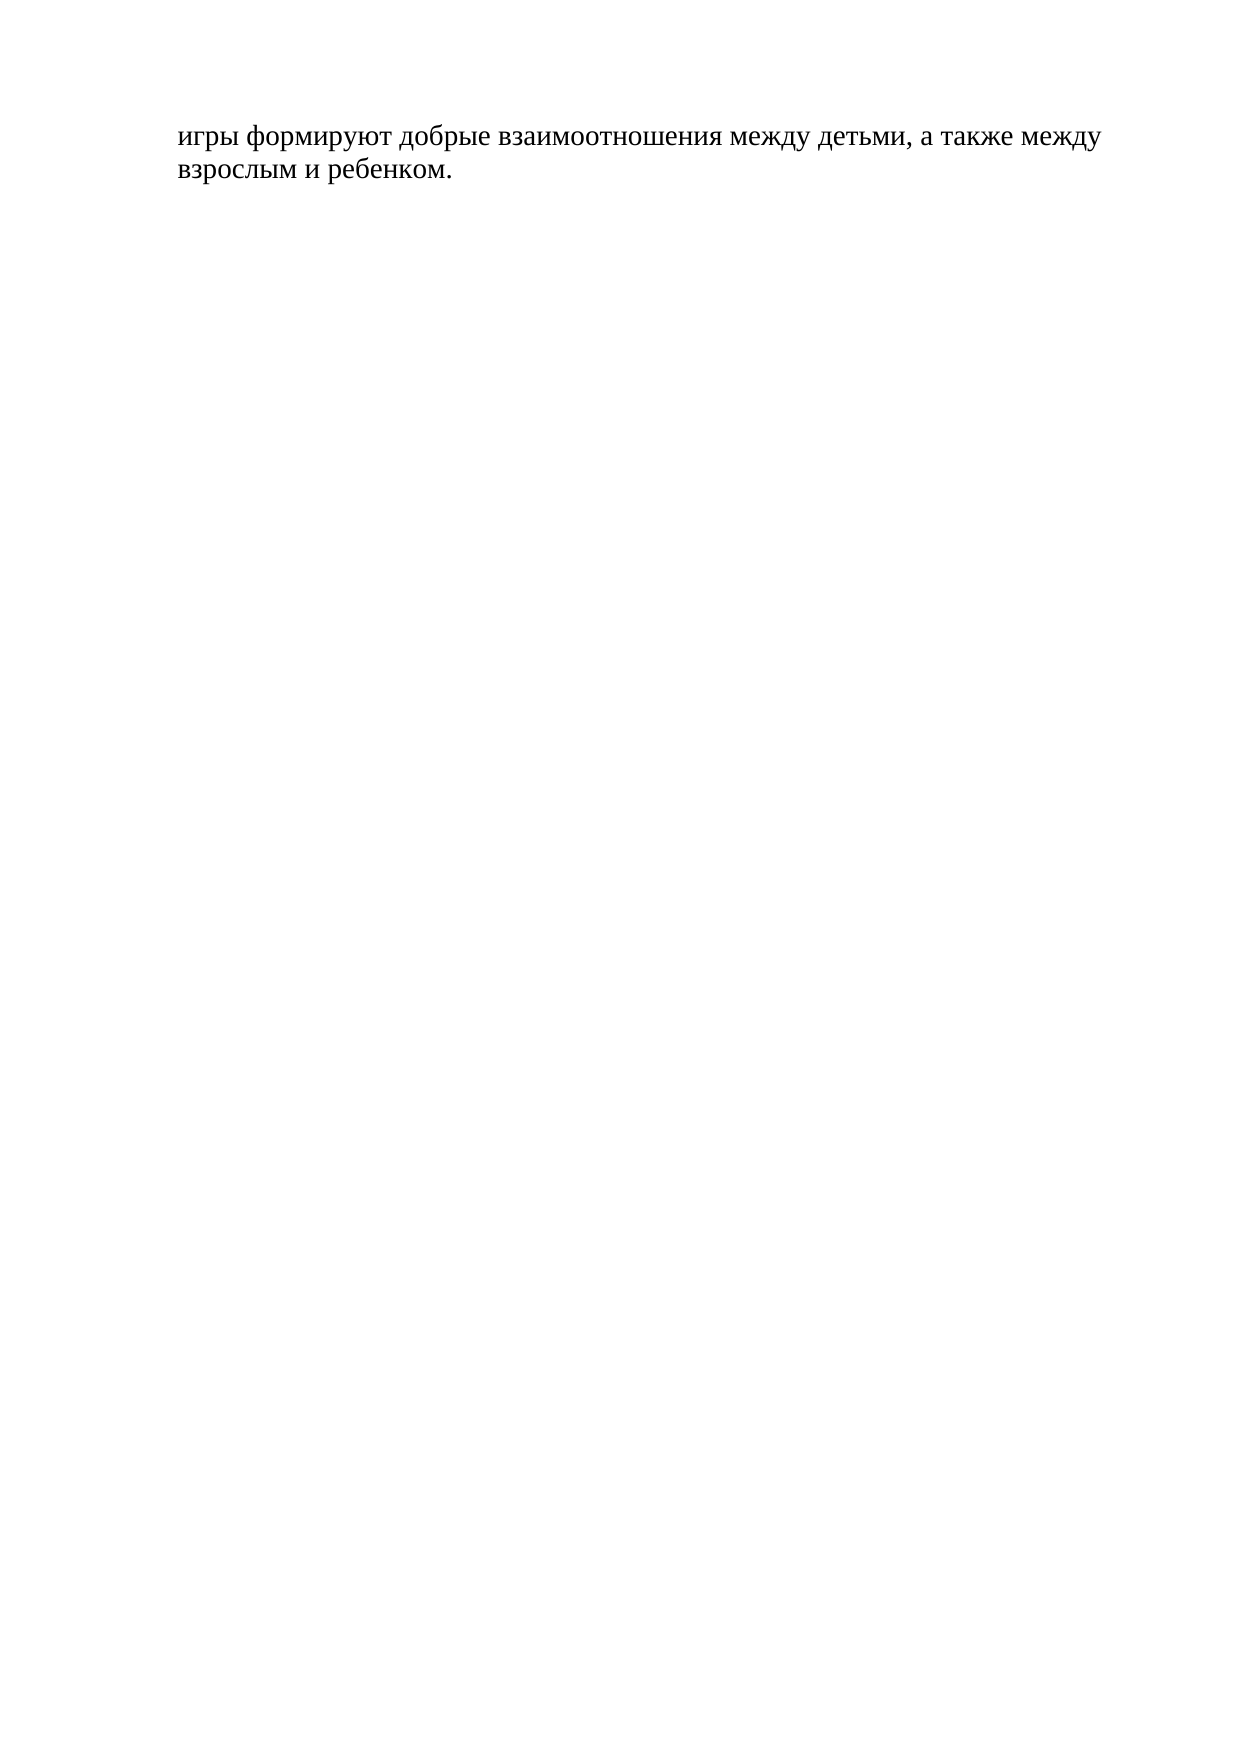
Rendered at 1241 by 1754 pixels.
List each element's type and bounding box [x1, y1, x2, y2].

text [177, 118, 1152, 185]
